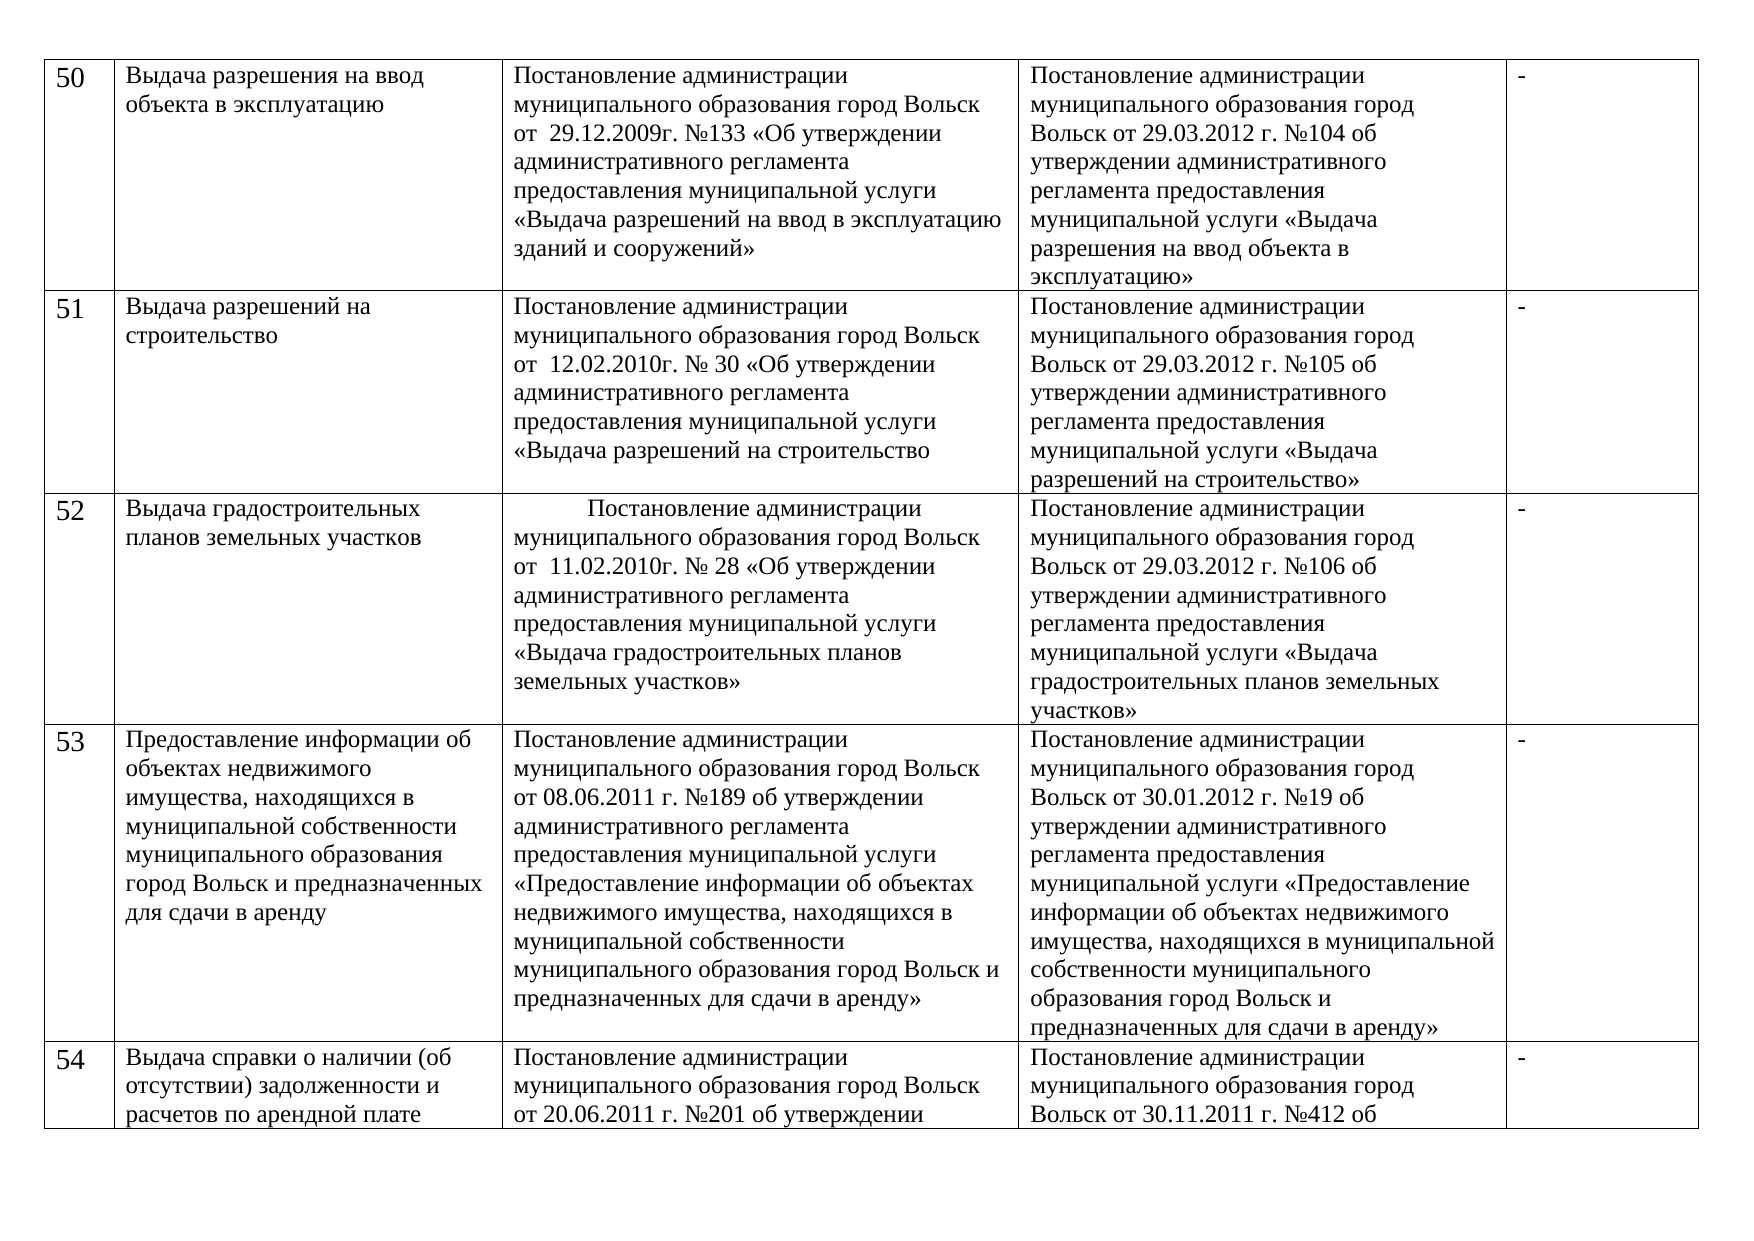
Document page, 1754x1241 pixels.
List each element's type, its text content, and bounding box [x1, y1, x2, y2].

table_cell 53 [45, 725, 114, 1041]
table_cell Постановление администрации муниципального образования город Вольск от 30.01.2012 г. №19 об утверждении административного регламента предоставления муниципальной услуги «Предоставление информации об объектах недвижимого имущества, находящихся в муниципальной собственности муниципального образования город Вольск и предназначенных для сдачи в аренду» [1019, 725, 1506, 1041]
table_cell - [1507, 494, 1698, 723]
table_cell Выдача градостроительных планов земельных участков [115, 494, 502, 723]
table_cell Постановление администрации муниципального образования город Вольск от 29.03.2012 г. №104 об утверждении административного регламента предоставления муниципальной услуги «Выдача разрешения на ввод объекта в эксплуатацию» [1019, 60, 1506, 290]
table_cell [115, 1042, 502, 1128]
table_cell - [1507, 1042, 1698, 1128]
table_cell Предоставление информации об объектах недвижимого имущества, находящихся в муниципальной собственности муниципального образования город Вольск и предназначенных для сдачи в аренду [115, 725, 502, 1041]
table_cell - [1507, 291, 1698, 492]
table_cell Постановление администрации муниципального образования город Вольск от 29.12.2009г. №133 «Об утверждении административного регламента предоставления муниципальной услуги «Выдача разрешений на ввод в эксплуатацию зданий и сооружений» [503, 60, 1018, 290]
table_cell - [1507, 60, 1698, 290]
table_cell Выдача разрешений на строительство [115, 291, 502, 492]
table_cell Постановление администрации муниципального образования город Вольск от 11.02.2010г. № 28 «Об утверждении административного регламента предоставления муниципальной услуги «Выдача градостроительных планов земельных участков» [503, 494, 1018, 723]
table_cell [503, 1042, 1018, 1128]
table_cell Постановление администрации муниципального образования город Вольск от 29.03.2012 г. №105 об утверждении административного регламента предоставления муниципальной услуги «Выдача разрешений на строительство» [1019, 291, 1506, 492]
table_cell 51 [45, 291, 114, 492]
table_cell Постановление администрации муниципального образования город Вольск от 29.03.2012 г. №106 об утверждении административного регламента предоставления муниципальной услуги «Выдача градостроительных планов земельных участков» [1019, 494, 1506, 723]
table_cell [1019, 1042, 1506, 1128]
table_cell Постановление администрации муниципального образования город Вольск от 08.06.2011 г. №189 об утверждении административного регламента предоставления муниципальной услуги «Предоставление информации об объектах недвижимого имущества, находящихся в муниципальной собственности муниципального образования город Вольск и предназначенных для сдачи в аренду» [503, 725, 1018, 1041]
table_cell 54 [45, 1042, 114, 1128]
table_cell - [1507, 725, 1698, 1041]
table_cell 52 [45, 494, 114, 723]
table_cell Постановление администрации муниципального образования город Вольск от 12.02.2010г. № 30 «Об утверждении административного регламента предоставления муниципальной услуги «Выдача разрешений на строительство [503, 291, 1018, 492]
table_cell Выдача разрешения на ввод объекта в эксплуатацию [115, 60, 502, 290]
table_cell 50 [45, 60, 114, 290]
